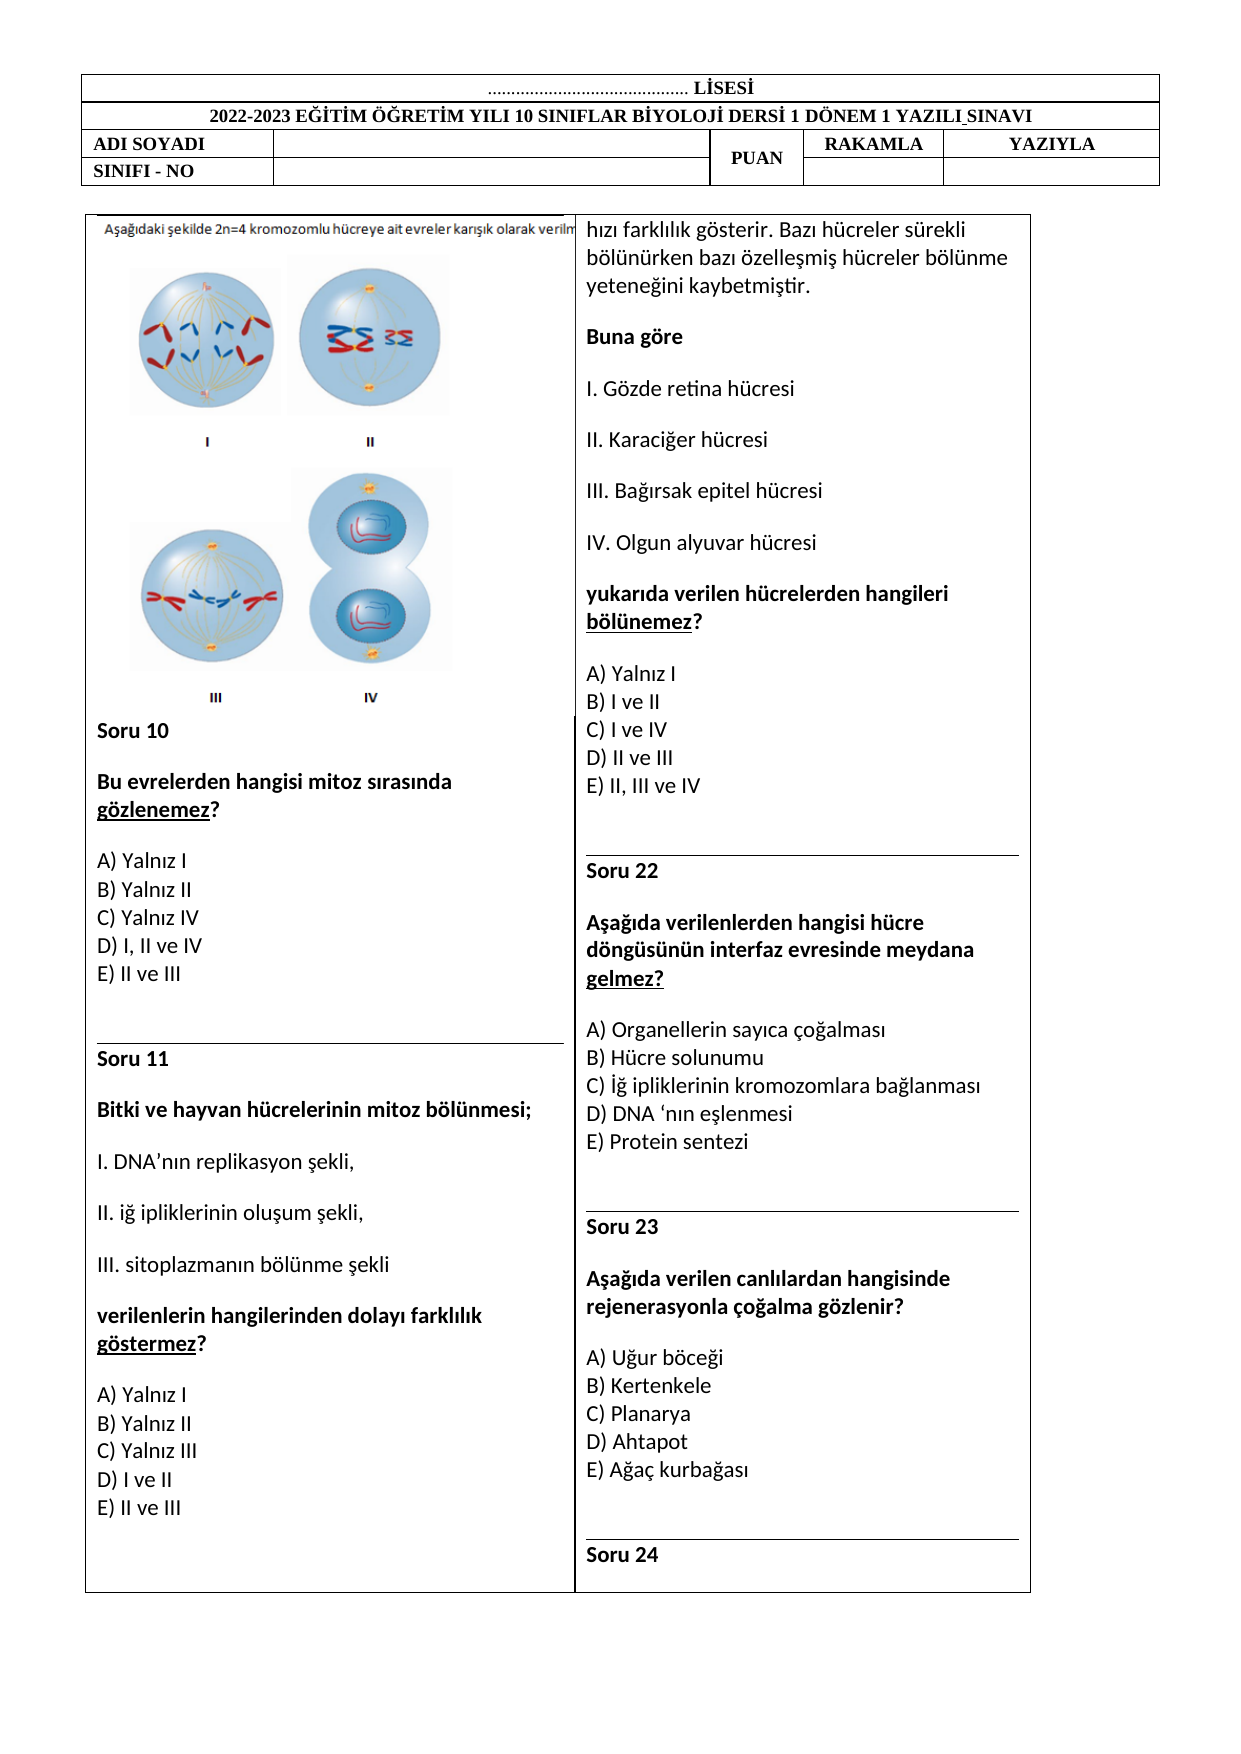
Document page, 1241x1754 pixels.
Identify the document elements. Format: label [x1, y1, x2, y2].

picture [96, 215, 575, 716]
table_header [576, 215, 1030, 1592]
table_header [86, 215, 574, 1592]
